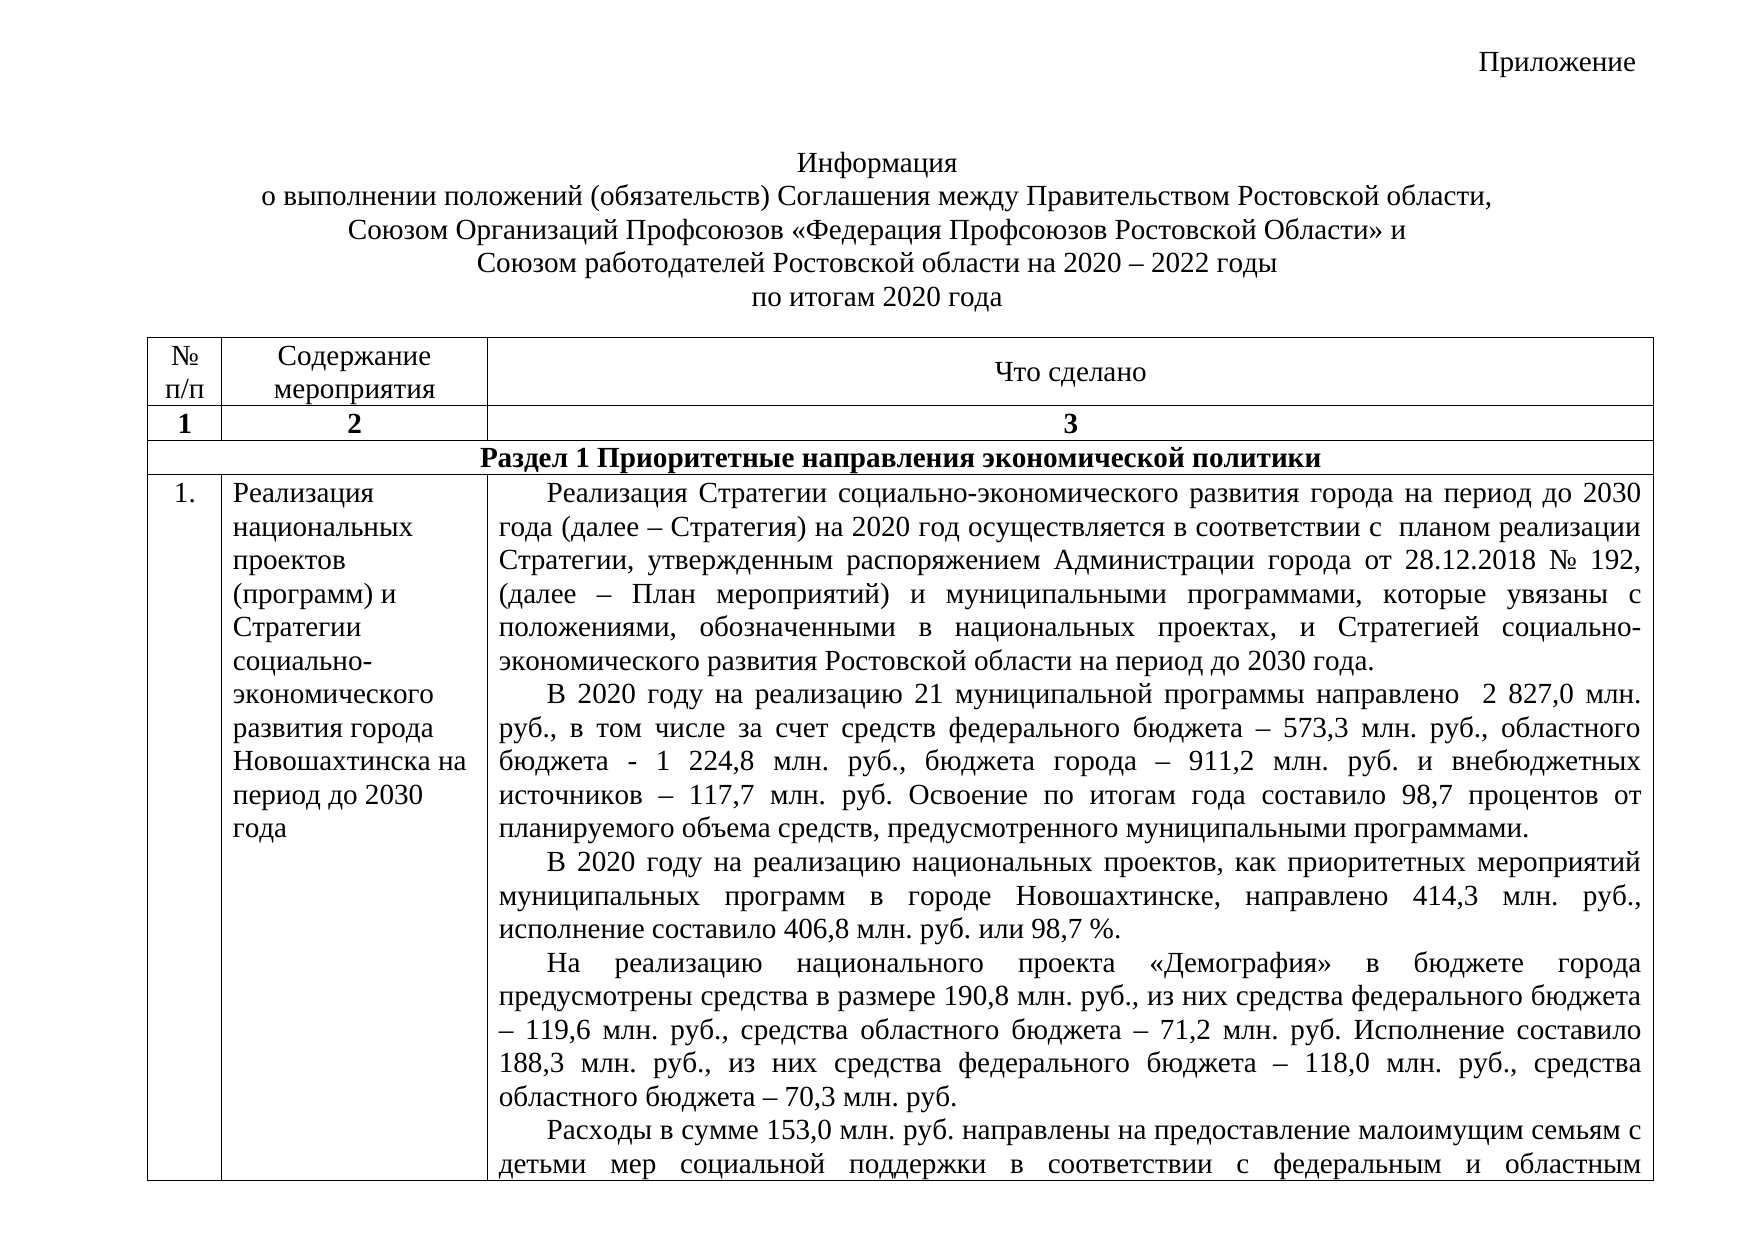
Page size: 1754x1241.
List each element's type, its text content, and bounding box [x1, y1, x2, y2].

table_cell Раздел 1 Приоритетные направления экономической политики [148, 441, 1653, 474]
table_cell 2 [222, 406, 487, 439]
text Союзом Организаций Профсоюзов «Федерация Профсоюзов Ростовской Области» и [118, 212, 1636, 246]
table_cell 3 [488, 406, 1653, 439]
text Информация [118, 145, 1636, 178]
text Приложение [118, 44, 1636, 78]
table_header Содержание мероприятия [222, 338, 487, 405]
table_cell 1. [148, 475, 221, 1179]
text Союзом работодателей Ростовской области на 2020 – 2022 годы [118, 246, 1636, 279]
text по итогам 2020 года [118, 279, 1636, 313]
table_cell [488, 475, 1653, 1179]
table_header Что сделано [488, 338, 1653, 405]
text о выполнении положений (обязательств) Соглашения между Правительством Ростовской области, [118, 178, 1636, 212]
table_cell 1 [148, 406, 221, 439]
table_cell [222, 475, 487, 1179]
table_header № п/п [148, 338, 221, 405]
